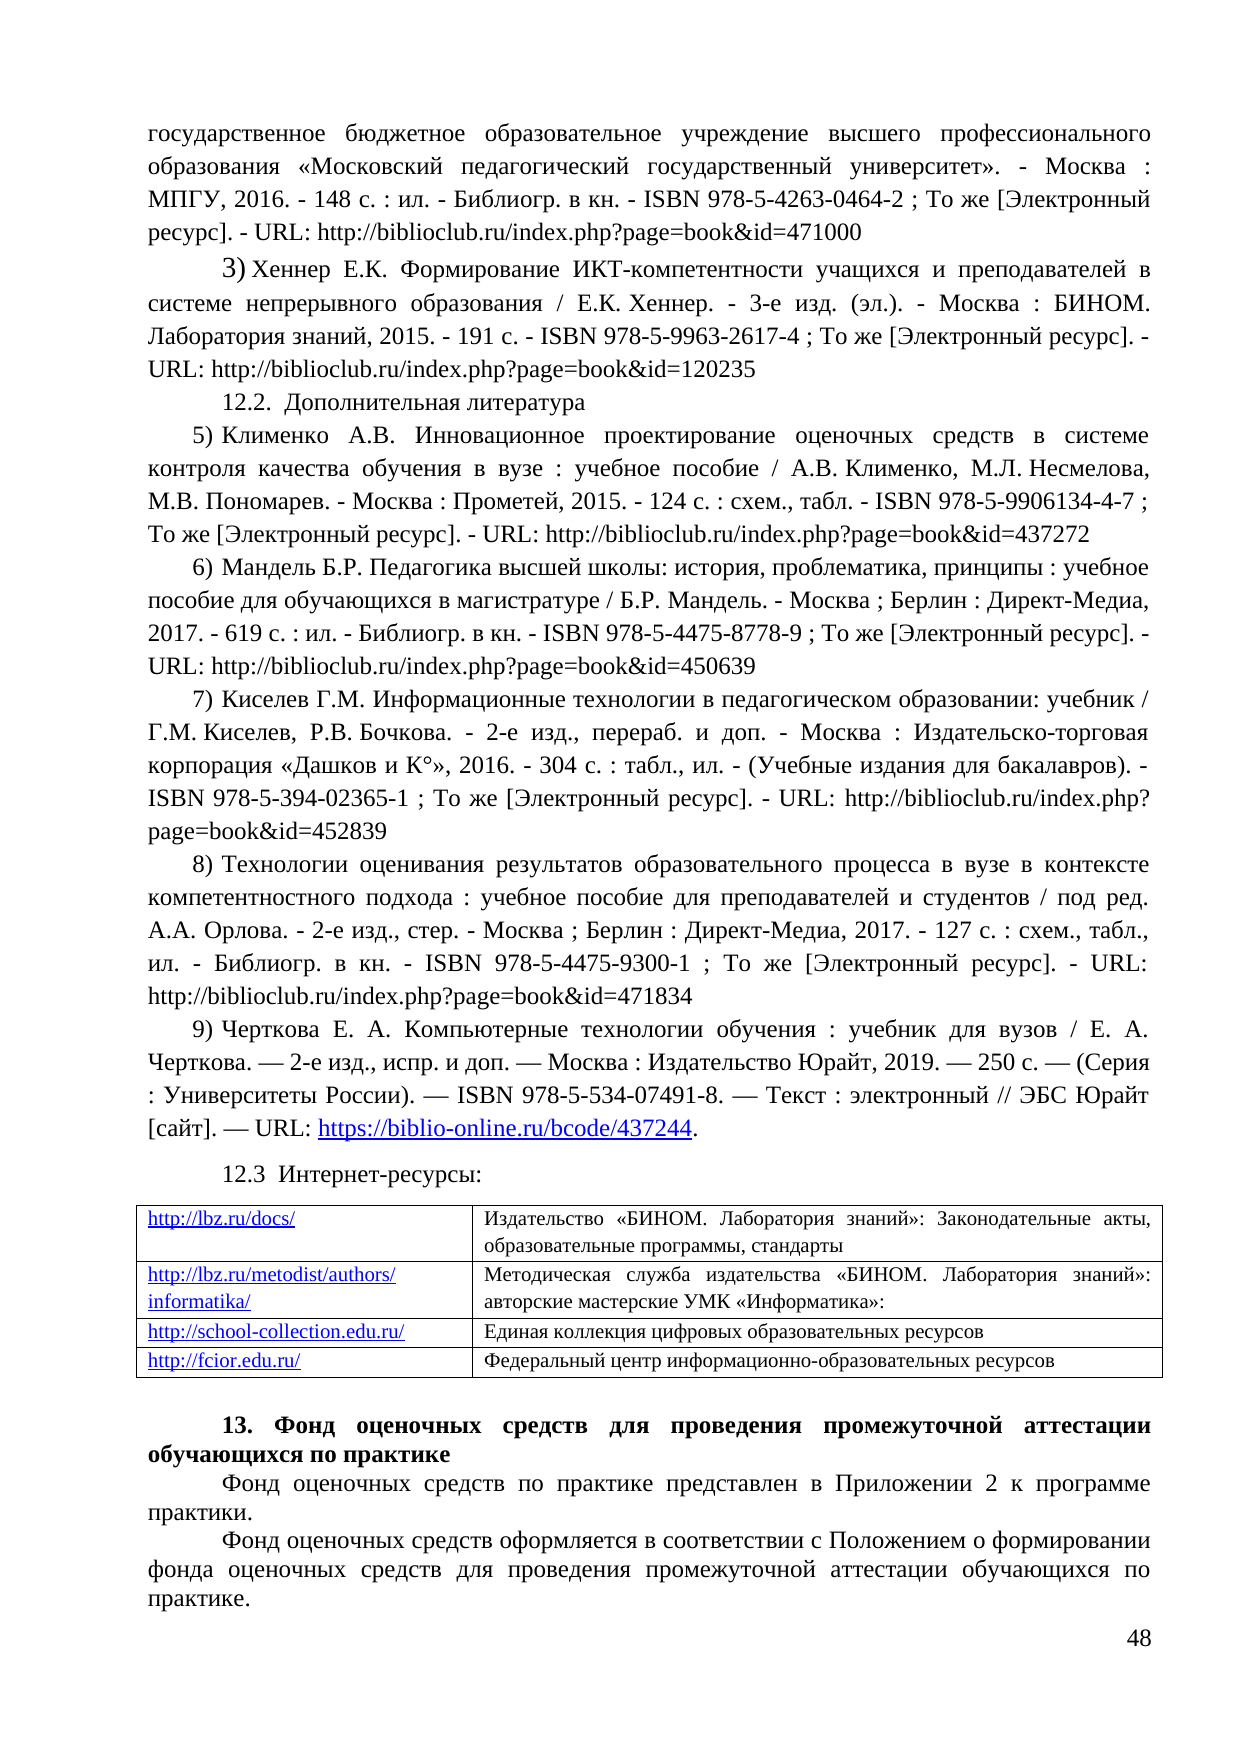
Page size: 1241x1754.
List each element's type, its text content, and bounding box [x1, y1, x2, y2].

text 12.3 Интернет-ресурсы: [148, 1159, 1152, 1188]
text 13. Фонд оценочных средств для проведения промежуточной аттестации обучающихся по практике [148, 1411, 1152, 1468]
list Технологии оценивания результатов образовательного процесса в вузе в контексте компетентностного подхода : учебное пособие для преподавателей и студентов / под ред. А.А. Орлова. - 2-е изд., стер. - Москва ; Берлин : Директ-Медиа, 2017. - 127 с. : схем., табл., ил. - Библиогр. в кн. - ISBN 978-5-4475-9300-1 ; То же [Электронный ресурс]. - URL: http://biblioclub.ru/index.php?page=book&id=471834 [148, 849, 1150, 1010]
table_header Издательство «БИНОМ. Лаборатория знаний»: Законодательные акты, образовательные программы, стандарты [473, 1206, 1162, 1261]
table_cell http://school-collection.edu.ru/ [137, 1319, 472, 1347]
table_header http://lbz.ru/docs/ [137, 1206, 472, 1261]
list Киселев Г.М. Информационные технологии в педагогическом образовании: учебник / Г.М. Киселев, Р.В. Бочкова. - 2-е изд., перераб. и доп. - Москва : Издательско-торговая корпорация «Дашков и К°», 2016. - 304 с. : табл., ил. - (Учебные издания для бакалавров). - ISBN 978-5-394-02365-1 ; То же [Электронный ресурс]. - URL: http://biblioclub.ru/index.php?page=book&id=452839 [148, 684, 1150, 845]
text Фонд оценочных средств оформляется в соответствии с Положением о формировании фонда оценочных средств для проведения промежуточной аттестации обучающихся по практике. [148, 1526, 1152, 1612]
text Фонд оценочных средств по практике представлен в Приложении 2 к программе практики. [148, 1468, 1152, 1526]
text 12.2. Дополнительная литература [148, 387, 1152, 416]
list Мандель Б.Р. Педагогика высшей школы: история, проблематика, принципы : учебное пособие для обучающихся в магистратуре / Б.Р. Мандель. - Москва ; Берлин : Директ-Медиа, 2017. - 619 с. : ил. - Библиогр. в кн. - ISBN 978-5-4475-8778-9 ; То же [Электронный ресурс]. - URL: http://biblioclub.ru/index.php?page=book&id=450639 [148, 552, 1150, 680]
list Хеннер Е.К. Формирование ИКТ-компетентности учащихся и преподавателей в системе непрерывного образования / Е.К. Хеннер. - 3-е изд. (эл.). - Москва : БИНОМ. Лаборатория знаний, 2015. - 191 с. - ISBN 978-5-9963-2617-4 ; То же [Электронный ресурс]. - URL: http://biblioclub.ru/index.php?page=book&id=120235 [148, 250, 1152, 383]
table_cell http://fcior.edu.ru/ [137, 1348, 472, 1377]
list Клименко А.В. Инновационное проектирование оценочных средств в системе контроля качества обучения в вузе : учебное пособие / А.В. Клименко, М.Л. Несмелова, М.В. Пономарев. - Москва : Прометей, 2015. - 124 с. : схем., табл. - ISBN 978-5-9906134-4-7 ; То же [Электронный ресурс]. - URL: http://biblioclub.ru/index.php?page=book&id=437272 [148, 420, 1150, 548]
table_cell Федеральный центр информационно-образовательных ресурсов [473, 1348, 1162, 1377]
table_cell http://lbz.ru/metodist/authors/informatika/ [137, 1262, 472, 1318]
list Черткова Е. А. Компьютерные технологии обучения : учебник для вузов / Е. А. Черткова. — 2-е изд., испр. и доп. — Москва : Издательство Юрайт, 2019. — 250 с. — (Серия : Университеты России). — ISBN 978-5-534-07491-8. — Текст : электронный // ЭБС Юрайт [сайт]. — URL: https://biblio-online.ru/bcode/437244. [148, 1014, 1150, 1142]
table_cell Единая коллекция цифровых образовательных ресурсов [473, 1319, 1162, 1347]
table_cell Методическая служба издательства «БИНОМ. Лаборатория знаний»: авторские мастерские УМК «Информатика»: [473, 1262, 1162, 1318]
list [148, 118, 1152, 246]
